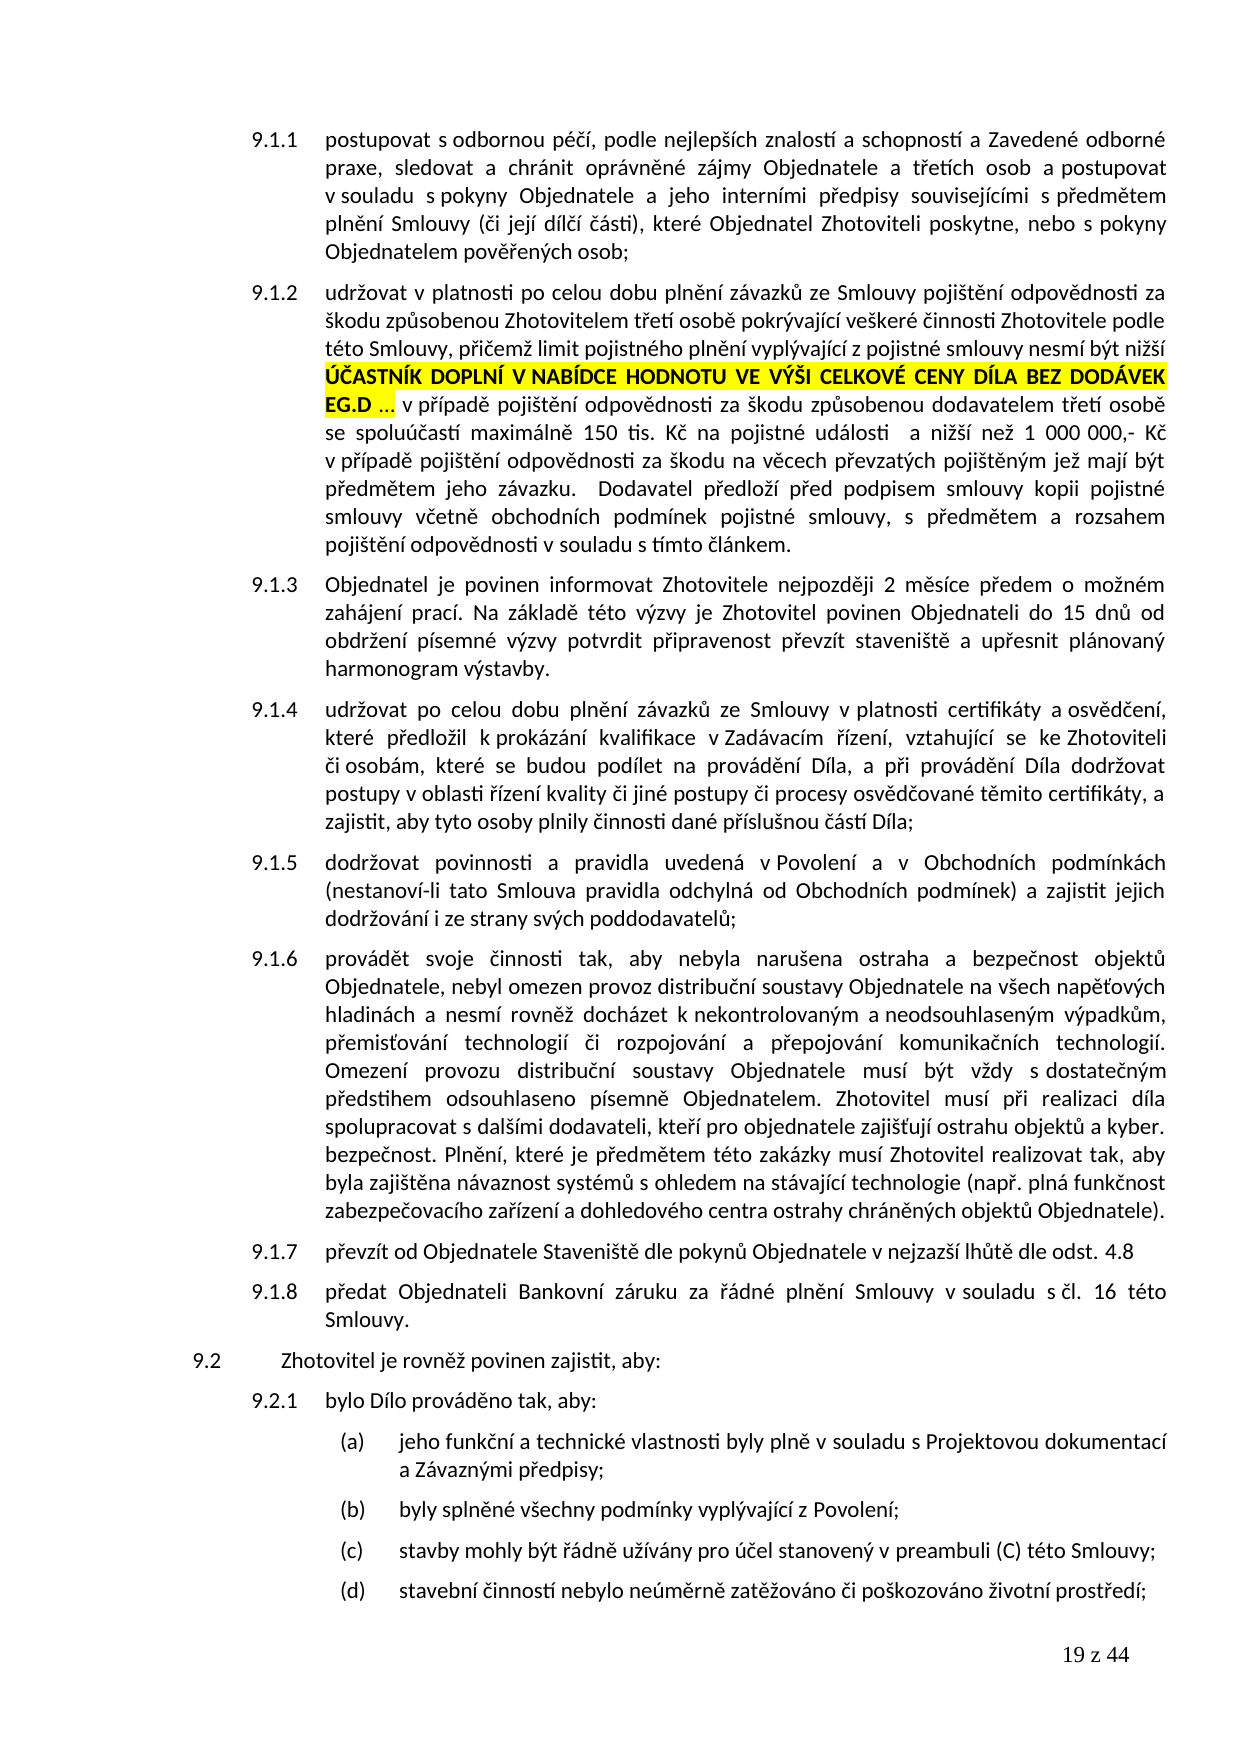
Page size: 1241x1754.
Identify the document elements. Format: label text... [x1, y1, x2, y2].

subtitle převzít od Objednatele Staveniště dle pokynů Objednatele v nejzazší lhůtě dle odst. 4.8 [251, 1237, 1167, 1265]
subtitle stavby mohly být řádně užívány pro účel stanovený v preambuli (C) této Smlouvy; [340, 1536, 1167, 1564]
subtitle udržovat po celou dobu plnění závazků ze Smlouvy v platnosti certifikáty a osvědčení, které předložil k prokázání kvalifikace v Zadávacím řízení, vztahující se ke Zhotoviteli či osobám, které se budou podílet na provádění Díla, a při provádění Díla dodržovat postupy v oblasti řízení kvality či jiné postupy či procesy osvědčované těmito certifikáty, a zajistit, aby tyto osoby plnily činnosti dané příslušnou částí Díla; [251, 695, 1167, 835]
subtitle Objednatel je povinen informovat Zhotovitele nejpozději 2 měsíce předem o možném zahájení prací. Na základě této výzvy je Zhotovitel povinen Objednateli do 15 dnů od obdržení písemné výzvy potvrdit připravenost převzít staveniště a upřesnit plánovaný harmonogram výstavby. [251, 571, 1167, 683]
subtitle provádět svoje činnosti tak, aby nebyla narušena ostraha a bezpečnost objektů Objednatele, nebyl omezen provoz distribuční soustavy Objednatele na všech napěťových hladinách a nesmí rovněž docházet k nekontrolovaným a neodsouhlaseným výpadkům, přemisťování technologií či rozpojování a přepojování komunikačních technologií. Omezení provozu distribuční soustavy Objednatele musí být vždy s dostatečným předstihem odsouhlaseno písemně Objednatelem. Zhotovitel musí při realizaci díla spolupracovat s dalšími dodavateli, kteří pro objednatele zajišťují ostrahu objektů a kyber. bezpečnost. Plnění, které je předmětem této zakázky musí Zhotovitel realizovat tak, aby byla zajištěna návaznost systémů s ohledem na stávající technologie (např. plná funkčnost zabezpečovacího zařízení a dohledového centra ostrahy chráněných objektů Objednatele). [251, 944, 1167, 1224]
subtitle jeho funkční a technické vlastnosti byly plně v souladu s Projektovou dokumentací a Závaznými předpisy; [340, 1427, 1167, 1483]
subtitle předat Objednateli Bankovní záruku za řádné plnění Smlouvy v souladu s čl. 16 této Smlouvy. [251, 1277, 1167, 1333]
subtitle bylo Dílo prováděno tak, aby: [251, 1387, 1167, 1414]
subtitle dodržovat povinnosti a pravidla uvedená v Povolení a v Obchodních podmínkách (nestanoví-li tato Smlouva pravidla odchylná od Obchodních podmínek) a zajistit jejich dodržování i ze strany svých poddodavatelů; [251, 848, 1167, 932]
subtitle postupovat s odbornou péčí, podle nejlepších znalostí a schopností a Zavedené odborné praxe, sledovat a chránit oprávněné zájmy Objednatele a třetích osob a postupovat v souladu s pokyny Objednatele a jeho interními předpisy souvisejícími s předmětem plnění Smlouvy (či její dílčí části), které Objednatel Zhotoviteli poskytne, nebo s pokyny Objednatelem pověřených osob; [251, 125, 1167, 265]
subtitle Zhotovitel je rovněž povinen zajistit, aby: [192, 1346, 1167, 1374]
subtitle udržovat v platnosti po celou dobu plnění závazků ze Smlouvy pojištění odpovědnosti za škodu způsobenou Zhotovitelem třetí osobě pokrývající veškeré činnosti Zhotovitele podle této Smlouvy, přičemž limit pojistného plnění vyplývající z pojistné smlouvy nesmí být nižší ÚČASTNÍK DOPLNÍ V NABÍDCE HODNOTU VE VÝŠI CELKOVÉ CENY DÍLA BEZ DODÁVEK EG.D … v případě pojištění odpovědnosti za škodu způsobenou dodavatelem třetí osobě se spoluúčastí maximálně 150 tis. Kč na pojistné události a nižší než 1 000 000,- Kč v případě pojištění odpovědnosti za škodu na věcech převzatých pojištěným jež mají být předmětem jeho závazku. Dodavatel předloží před podpisem smlouvy kopii pojistné smlouvy včetně obchodních podmínek pojistné smlouvy, s předmětem a rozsahem pojištění odpovědnosti v souladu s tímto článkem. [251, 278, 1167, 558]
subtitle stavební činností nebylo neúměrně zatěžováno či poškozováno životní prostředí; [340, 1577, 1167, 1605]
subtitle byly splněné všechny podmínky vyplývající z Povolení; [340, 1496, 1167, 1524]
